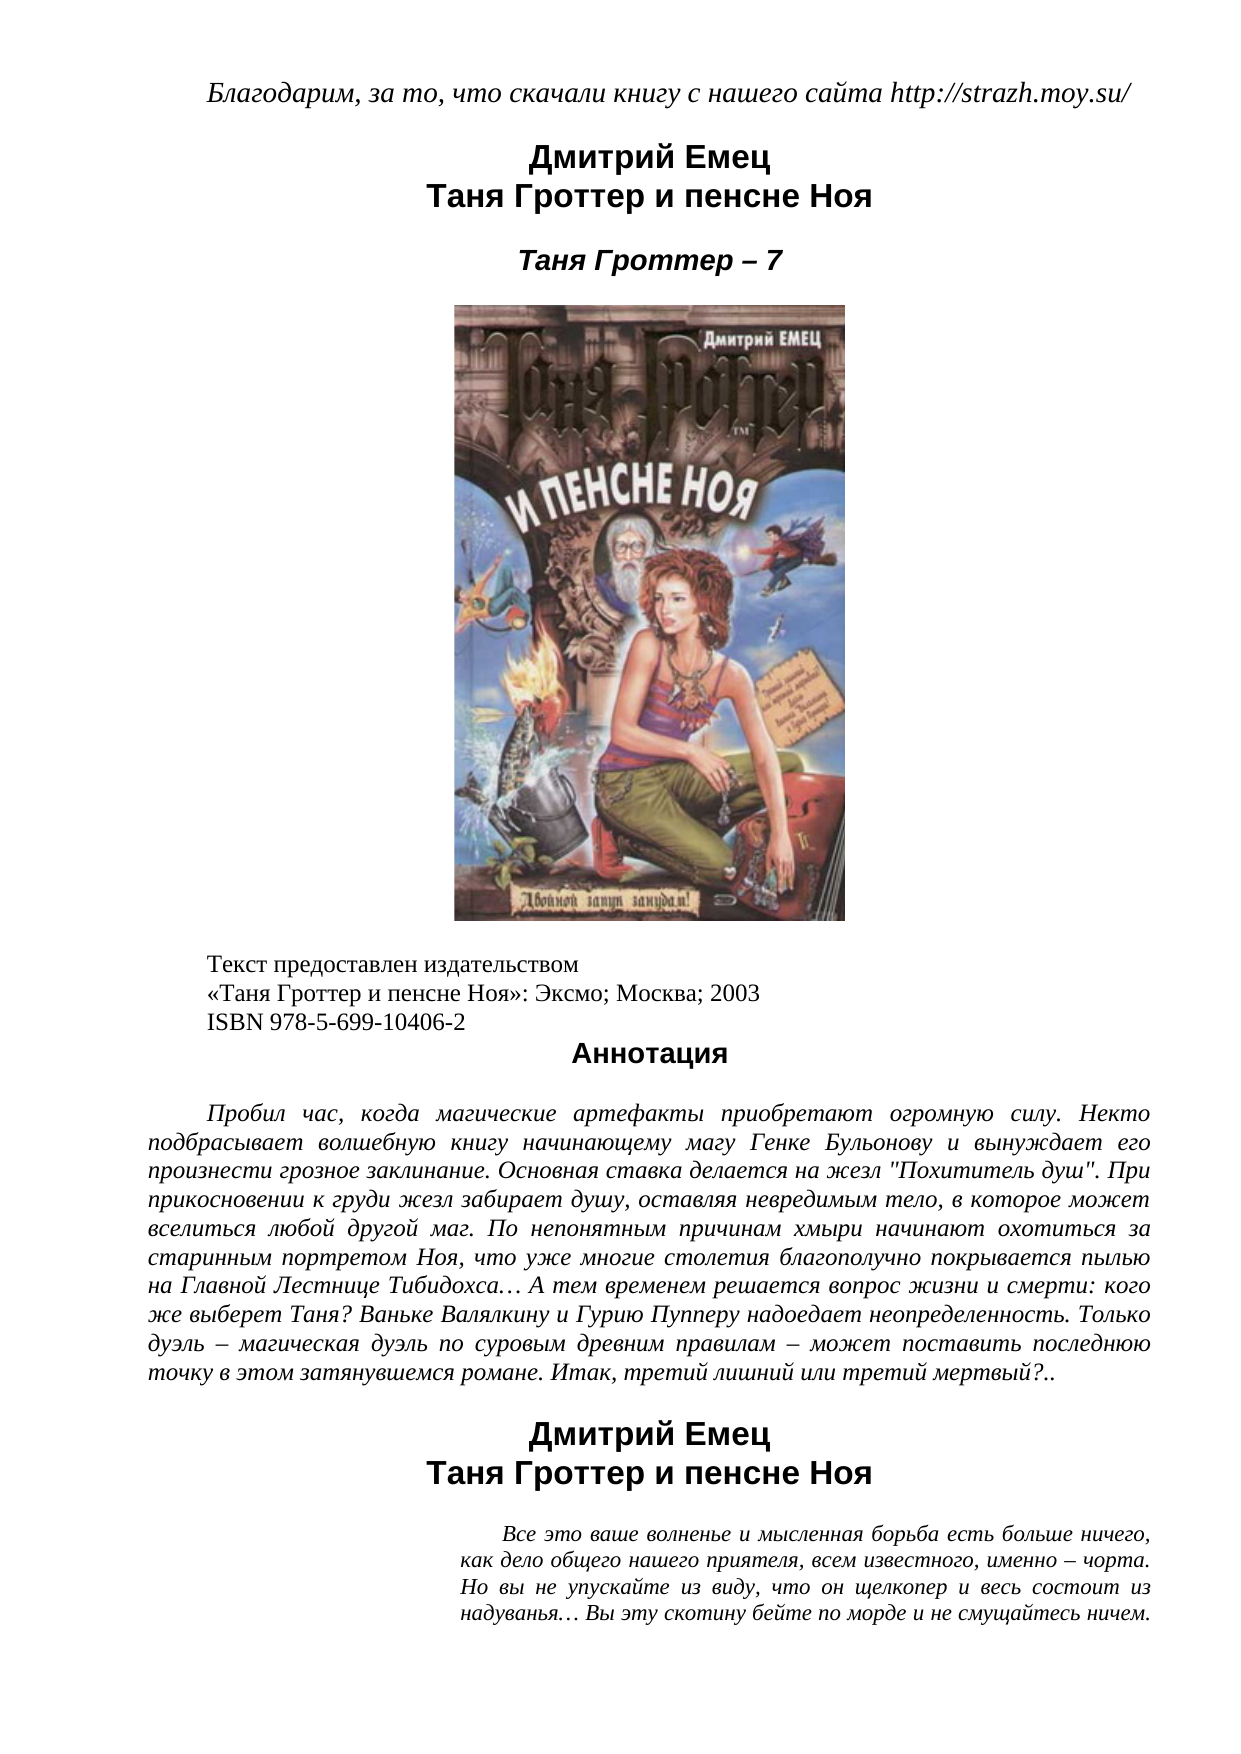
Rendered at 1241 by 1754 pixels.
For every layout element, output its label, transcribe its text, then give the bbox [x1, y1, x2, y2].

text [460, 1520, 1152, 1625]
subtitle Таня Гроттер и пенсне Ноя [148, 176, 1152, 214]
subtitle Аннотация [148, 1036, 1152, 1069]
subtitle Таня Гроттер – 7 [148, 243, 1152, 276]
text «Таня Гроттер и пенсне Ноя»: Эксмо; Москва; 2003 [148, 978, 1152, 1007]
picture [454, 305, 845, 921]
subtitle Дмитрий Емец [148, 1414, 1152, 1453]
text Текст предоставлен издательством [148, 949, 1152, 978]
subtitle Дмитрий Емец [148, 137, 1152, 176]
text Пробил час, когда магические артефакты приобретают огромную силу. Некто подбрасывает волшебную книгу начинающему магу Генке Бульонову и вынуждает его произнести грозное заклинание. Основная ставка делается на жезл "Похититель душ". При прикосновении к груди жезл забирает душу, оставляя невредимым тело, в которое может вселиться любой другой маг. По непонятным причинам хмыри начинают охотиться за старинным портретом Ноя, что уже многие столетия благополучно покрывается пылью на Главной Лестнице Тибидохса… А тем временем решается вопрос жизни и смерти: кого же выберет Таня? Ваньке Валялкину и Гурию Пупперу надоедает неопределенность. Только дуэль – магическая дуэль по суровым древним правилам – может поставить последнюю точку в этом затянувшемся романе. Итак, третий лишний или третий мертвый?.. [148, 1098, 1152, 1386]
text ISBN 978-5-699-10406-2 [148, 1007, 1152, 1036]
subtitle Таня Гроттер и пенсне Ноя [148, 1453, 1152, 1491]
